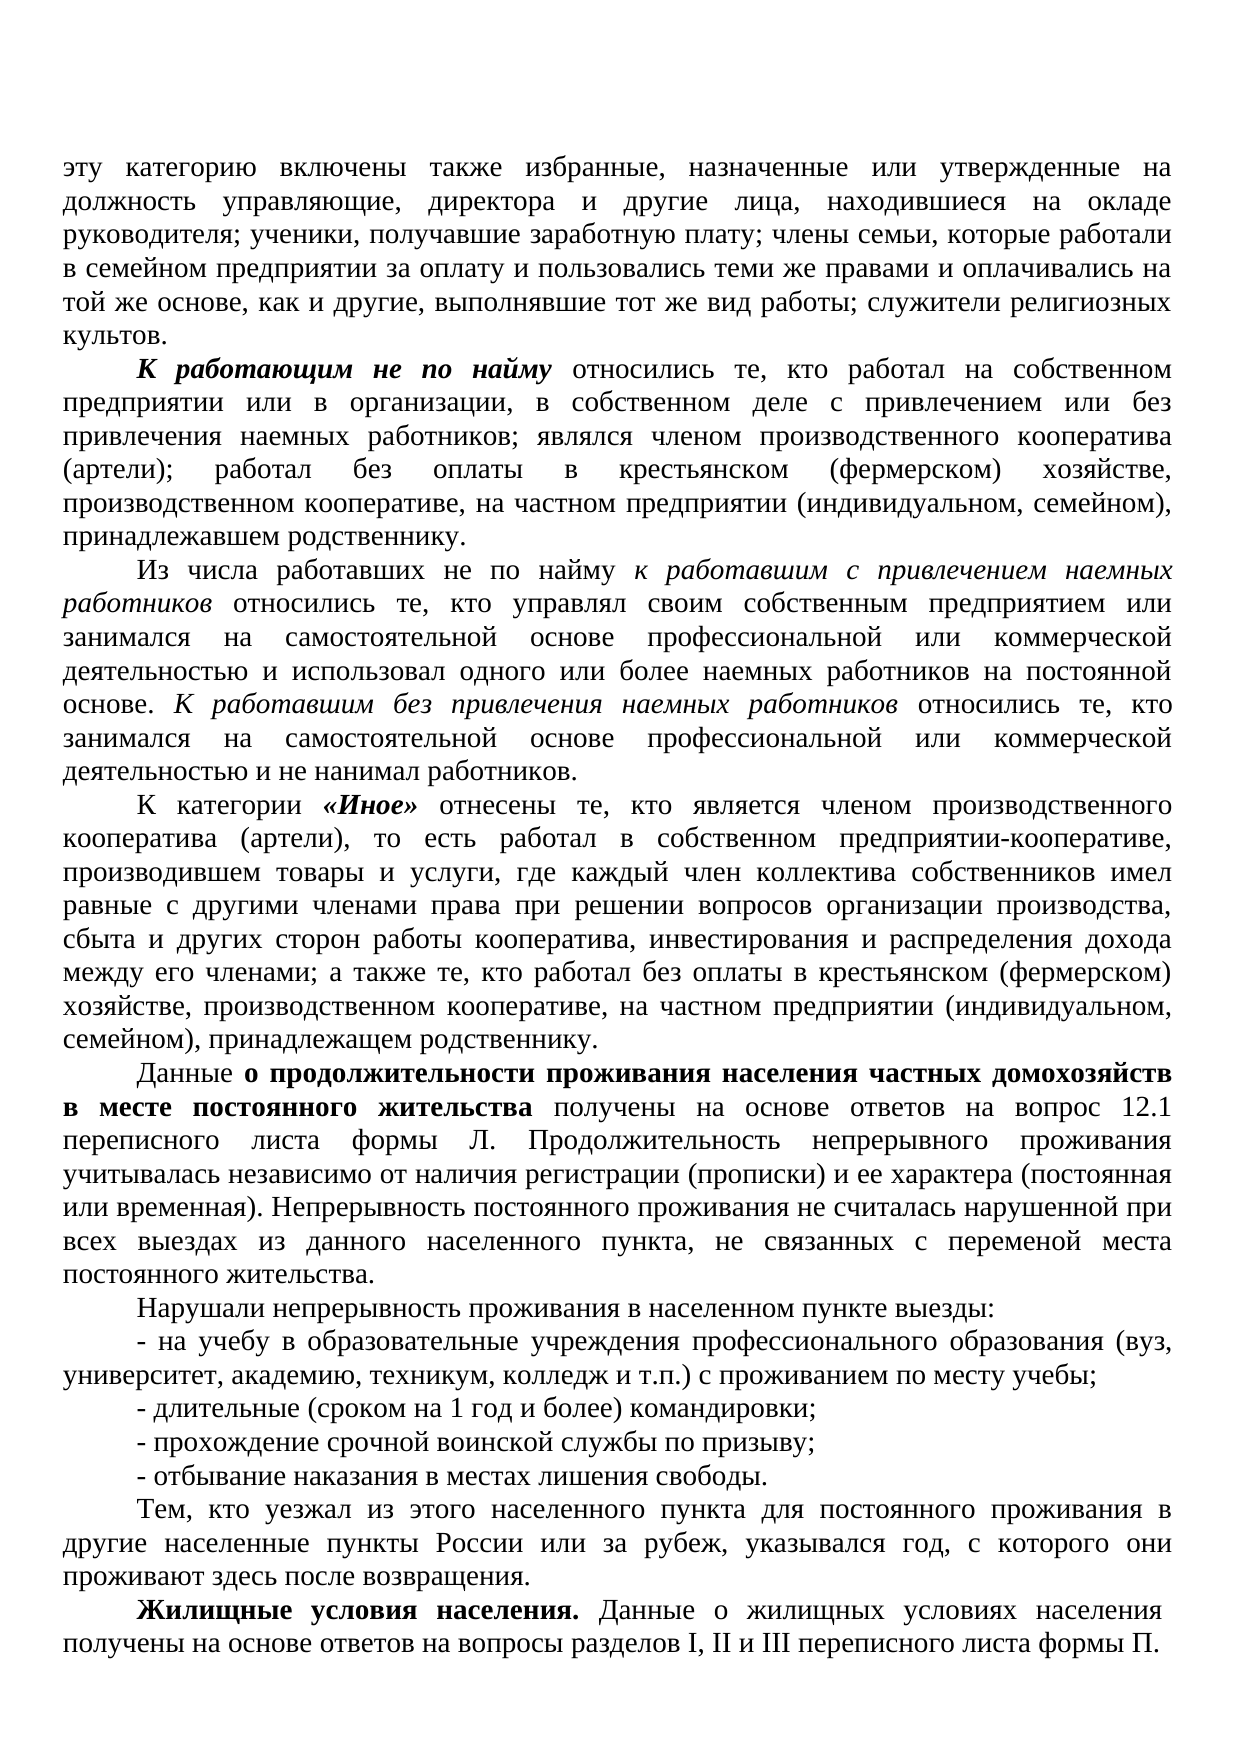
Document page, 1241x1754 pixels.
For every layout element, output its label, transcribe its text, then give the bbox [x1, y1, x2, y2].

text Данные о продолжительности проживания населения частных домохозяйств в месте постоянного жительства получены на основе ответов на вопрос 12.1 переписного листа формы Л. Продолжительность непрерывного проживания учитывалась независимо от наличия регистрации (прописки) и ее характера (постоянная или временная). Непрерывность постоянного проживания не считалась нарушенной при всех выездах из данного населенного пункта, не связанных с переменой места постоянного жительства. [63, 1055, 1173, 1290]
text - длительные (сроком на 1 год и более) командировки; [63, 1391, 1173, 1424]
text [63, 149, 1173, 351]
text К категории «Иное» отнесены те, кто является членом производственного кооператива (артели), то есть работал в собственном предприятии-кооперативе, производившем товары и услуги, где каждый член коллектива собственников имел равные с другими членами права при решении вопросов организации производства, сбыта и других сторон работы кооператива, инвестирования и распределения дохода между его членами; а также те, кто работал без оплаты в крестьянском (фермерском) хозяйстве, производственном кооперативе, на частном предприятии (индивидуальном, семейном), принадлежащем родственнику. [63, 787, 1173, 1055]
text Жилищные условия населения. Данные о жилищных условиях населения получены на основе ответов на вопросы разделов I, II и III переписного листа формы П. [63, 1592, 1163, 1659]
text - прохождение срочной воинской службы по призыву; [63, 1424, 1173, 1458]
text Нарушали непрерывность проживания в населенном пункте выезды: [63, 1290, 1173, 1323]
text Тем, кто уезжал из этого населенного пункта для постоянного проживания в другие населенные пункты России или за рубеж, указывался год, с которого они проживают здесь после возвращения. [63, 1491, 1173, 1592]
text К работающим не по найму относились те, кто работал на собственном предприятии или в организации, в собственном деле с привлечением или без привлечения наемных работников; являлся членом производственного кооператива (артели); работал без оплаты в крестьянском (фермерском) хозяйстве, производственном кооперативе, на частном предприятии (индивидуальном, семейном), принадлежавшем родственнику. [63, 351, 1173, 552]
text - отбывание наказания в местах лишения свободы. [63, 1458, 1173, 1491]
text Из числа работавших не по найму к работавшим с привлечением наемных работников относились те, кто управлял своим собственным предприятием или занимался на самостоятельной основе профессиональной или коммерческой деятельностью и использовал одного или более наемных работников на постоянной основе. К работавшим без привлечения наемных работников относились те, кто занимался на самостоятельной основе профессиональной или коммерческой деятельностью и не нанимал работников. [63, 552, 1173, 787]
text - на учебу в образовательные учреждения профессионального образования (вуз, университет, академию, техникум, колледж и т.п.) с проживанием по месту учебы; [63, 1323, 1173, 1391]
